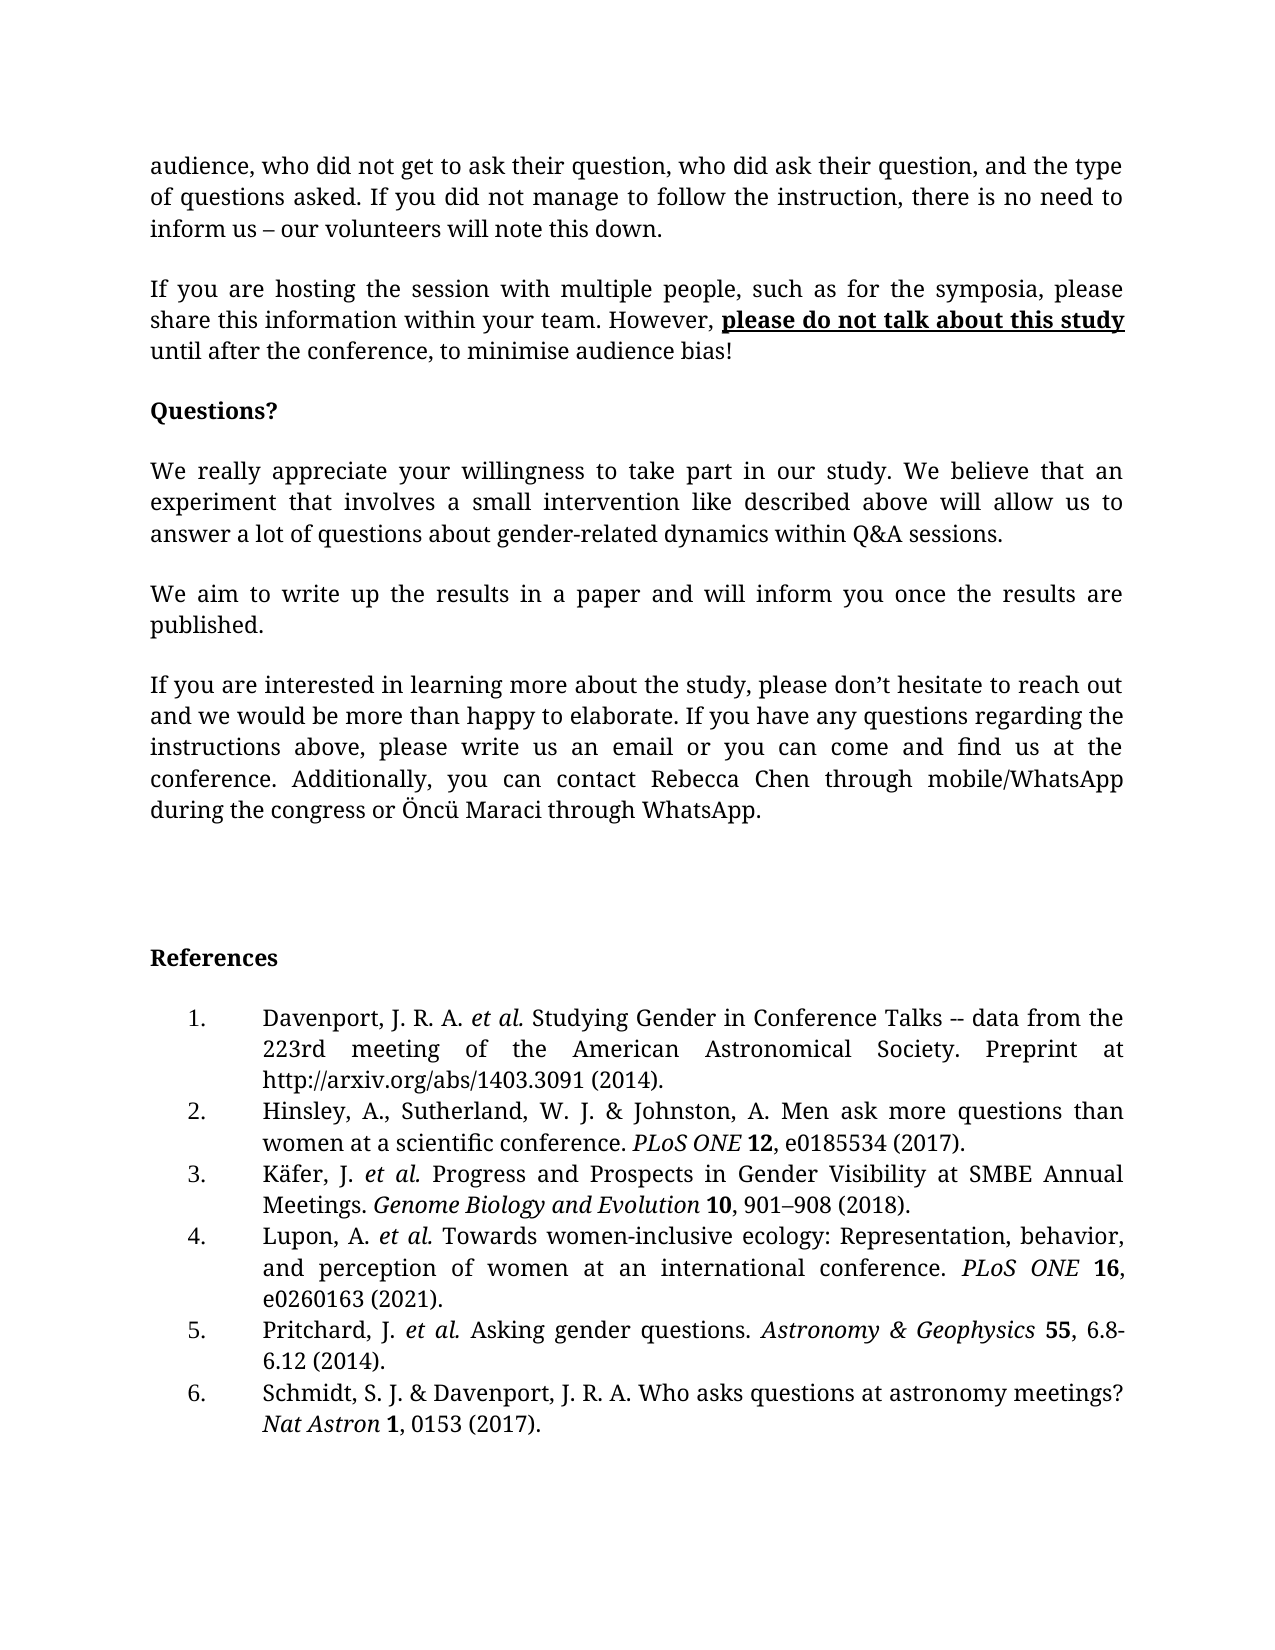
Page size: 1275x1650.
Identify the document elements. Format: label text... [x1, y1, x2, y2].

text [150, 150, 1125, 244]
list Käfer, J. et al. Progress and Prospects in Gender Visibility at SMBE Annual Meetings. Genome Biology and Evolution 10, 901–908 (2018). [187, 1158, 1125, 1220]
text We really appreciate your willingness to take part in our study. We believe that an experiment that involves a small intervention like described above will allow us to answer a lot of questions about gender-related dynamics within Q&A sessions. [150, 455, 1125, 549]
list Schmidt, S. J. & Davenport, J. R. A. Who asks questions at astronomy meetings? Nat Astron 1, 0153 (2017). [187, 1377, 1125, 1439]
text We aim to write up the results in a paper and will inform you once the results are published. [150, 577, 1125, 640]
list Davenport, J. R. A. et al. Studying Gender in Conference Talks -- data from the 223rd meeting of the American Astronomical Society. Preprint at http://arxiv.org/abs/1403.3091 (2014). [187, 1002, 1125, 1095]
text Questions? [150, 395, 1125, 426]
text References [150, 942, 1125, 973]
list Hinsley, A., Sutherland, W. J. & Johnston, A. Men ask more questions than women at a scientific conference. PLoS ONE 12, e0185534 (2017). [187, 1095, 1125, 1158]
text If you are hosting the session with multiple people, such as for the symposia, please share this information within your team. However, please do not talk about this study until after the conference, to minimise audience bias! [150, 272, 1125, 366]
list Lupon, A. et al. Towards women-inclusive ecology: Representation, behavior, and perception of women at an international conference. PLoS ONE 16, e0260163 (2021). [187, 1220, 1125, 1314]
list Pritchard, J. et al. Asking gender questions. Astronomy & Geophysics 55, 6.8-6.12 (2014). [187, 1314, 1125, 1377]
text If you are interested in learning more about the study, please don’t hesitate to reach out and we would be more than happy to elaborate. If you have any questions regarding the instructions above, please write us an email or you can come and find us at the conference. Additionally, you can contact Rebecca Chen through mobile/WhatsApp during the congress or Öncü Maraci through WhatsApp. [150, 669, 1125, 825]
